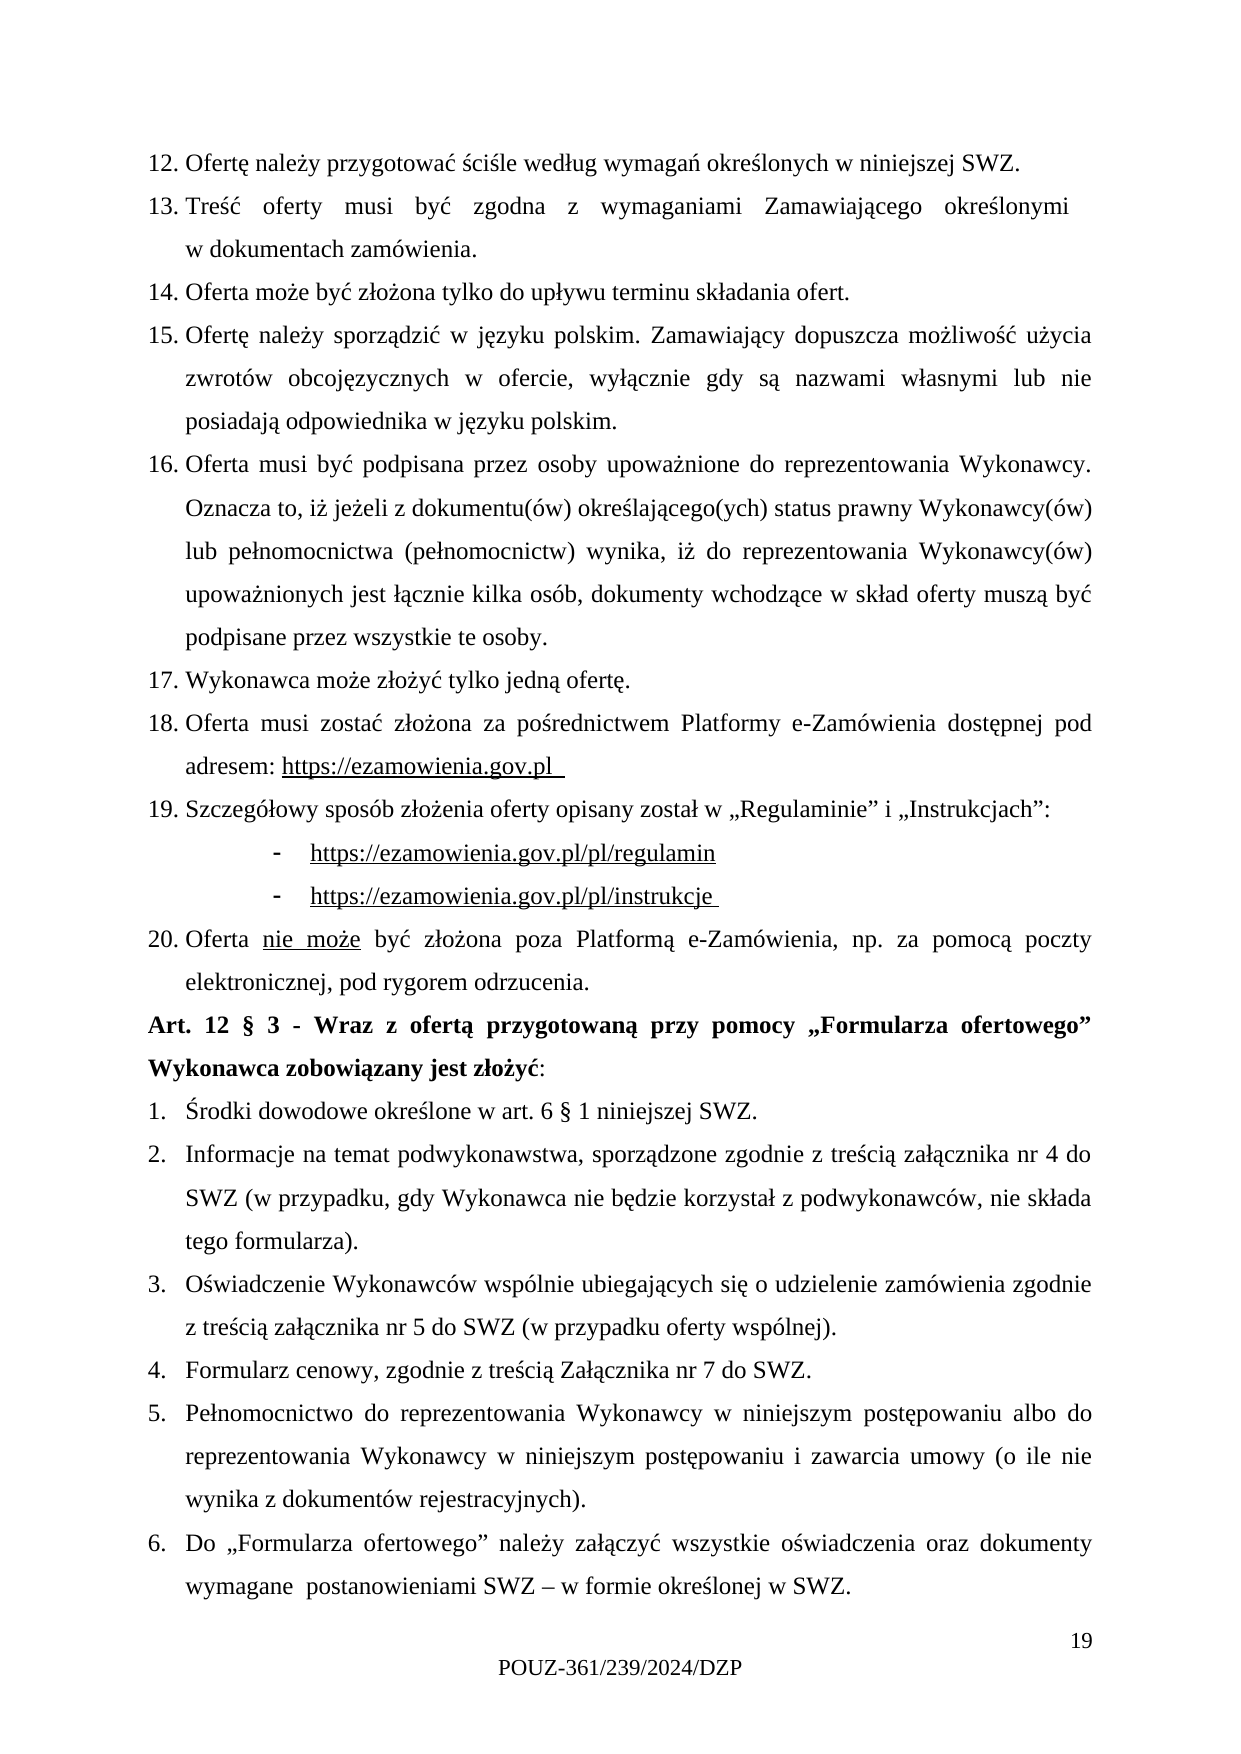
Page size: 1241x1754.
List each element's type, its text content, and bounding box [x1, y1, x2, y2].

list Oferta nie może być złożona poza Platformą e-Zamówienia, np. za pomocą poczty elektronicznej, pod rygorem odrzucenia. [148, 924, 1093, 996]
list Oświadczenie Wykonawców wspólnie ubiegających się o udzielenie zamówienia zgodnie z treścią załącznika nr 5 do SWZ (w przypadku oferty wspólnej). [148, 1269, 1093, 1341]
list Oferta musi być podpisana przez osoby upoważnione do reprezentowania Wykonawcy. Oznacza to, iż jeżeli z dokumentu(ów) określającego(ych) status prawny Wykonawcy(ów) lub pełnomocnictwa (pełnomocnictw) wynika, iż do reprezentowania Wykonawcy(ów) upoważnionych jest łącznie kilka osób, dokumenty wchodzące w skład oferty muszą być podpisane przez wszystkie te osoby. [148, 449, 1093, 651]
list Oferta może być złożona tylko do upływu terminu składania ofert. [148, 277, 1093, 306]
list Treść oferty musi być zgodna z wymaganiami Zamawiającego określonymi w dokumentach zamówienia. [148, 191, 1093, 263]
list https://ezamowienia.gov.pl/pl/instrukcje [273, 881, 1093, 909]
list https://ezamowienia.gov.pl/pl/regulamin [273, 838, 1093, 866]
list Do „Formularza ofertowego” należy załączyć wszystkie oświadczenia oraz dokumenty wymagane postanowieniami SWZ – w formie określonej w SWZ. [148, 1528, 1093, 1599]
list Ofertę należy przygotować ściśle według wymagań określonych w niniejszej SWZ. [148, 148, 1093, 176]
list Oferta musi zostać złożona za pośrednictwem Platformy e-Zamówienia dostępnej pod adresem: https://ezamowienia.gov.pl [148, 708, 1093, 780]
text Art. 12 § 3 - Wraz z ofertą przygotowaną przy pomocy „Formularza ofertowego” Wykonawca zobowiązany jest złożyć: [148, 1010, 1093, 1082]
list Informacje na temat podwykonawstwa, sporządzone zgodnie z treścią załącznika nr 4 do SWZ (w przypadku, gdy Wykonawca nie będzie korzystał z podwykonawców, nie składa tego formularza). [148, 1139, 1093, 1254]
list Wykonawca może złożyć tylko jedną ofertę. [148, 665, 1093, 694]
list Środki dowodowe określone w art. 6 § 1 niniejszej SWZ. [148, 1096, 1093, 1125]
list Formularz cenowy, zgodnie z treścią Załącznika nr 7 do SWZ. [148, 1355, 1093, 1384]
list Pełnomocnictwo do reprezentowania Wykonawcy w niniejszym postępowaniu albo do reprezentowania Wykonawcy w niniejszym postępowaniu i zawarcia umowy (o ile nie wynika z dokumentów rejestracyjnych). [148, 1398, 1093, 1513]
list Ofertę należy sporządzić w języku polskim. Zamawiający dopuszcza możliwość użycia zwrotów obcojęzycznych w ofercie, wyłącznie gdy są nazwami własnymi lub nie posiadają odpowiednika w języku polskim. [148, 320, 1093, 435]
list Szczegółowy sposób złożenia oferty opisany został w „Regulaminie” i „Instrukcjach”: [148, 794, 1093, 823]
